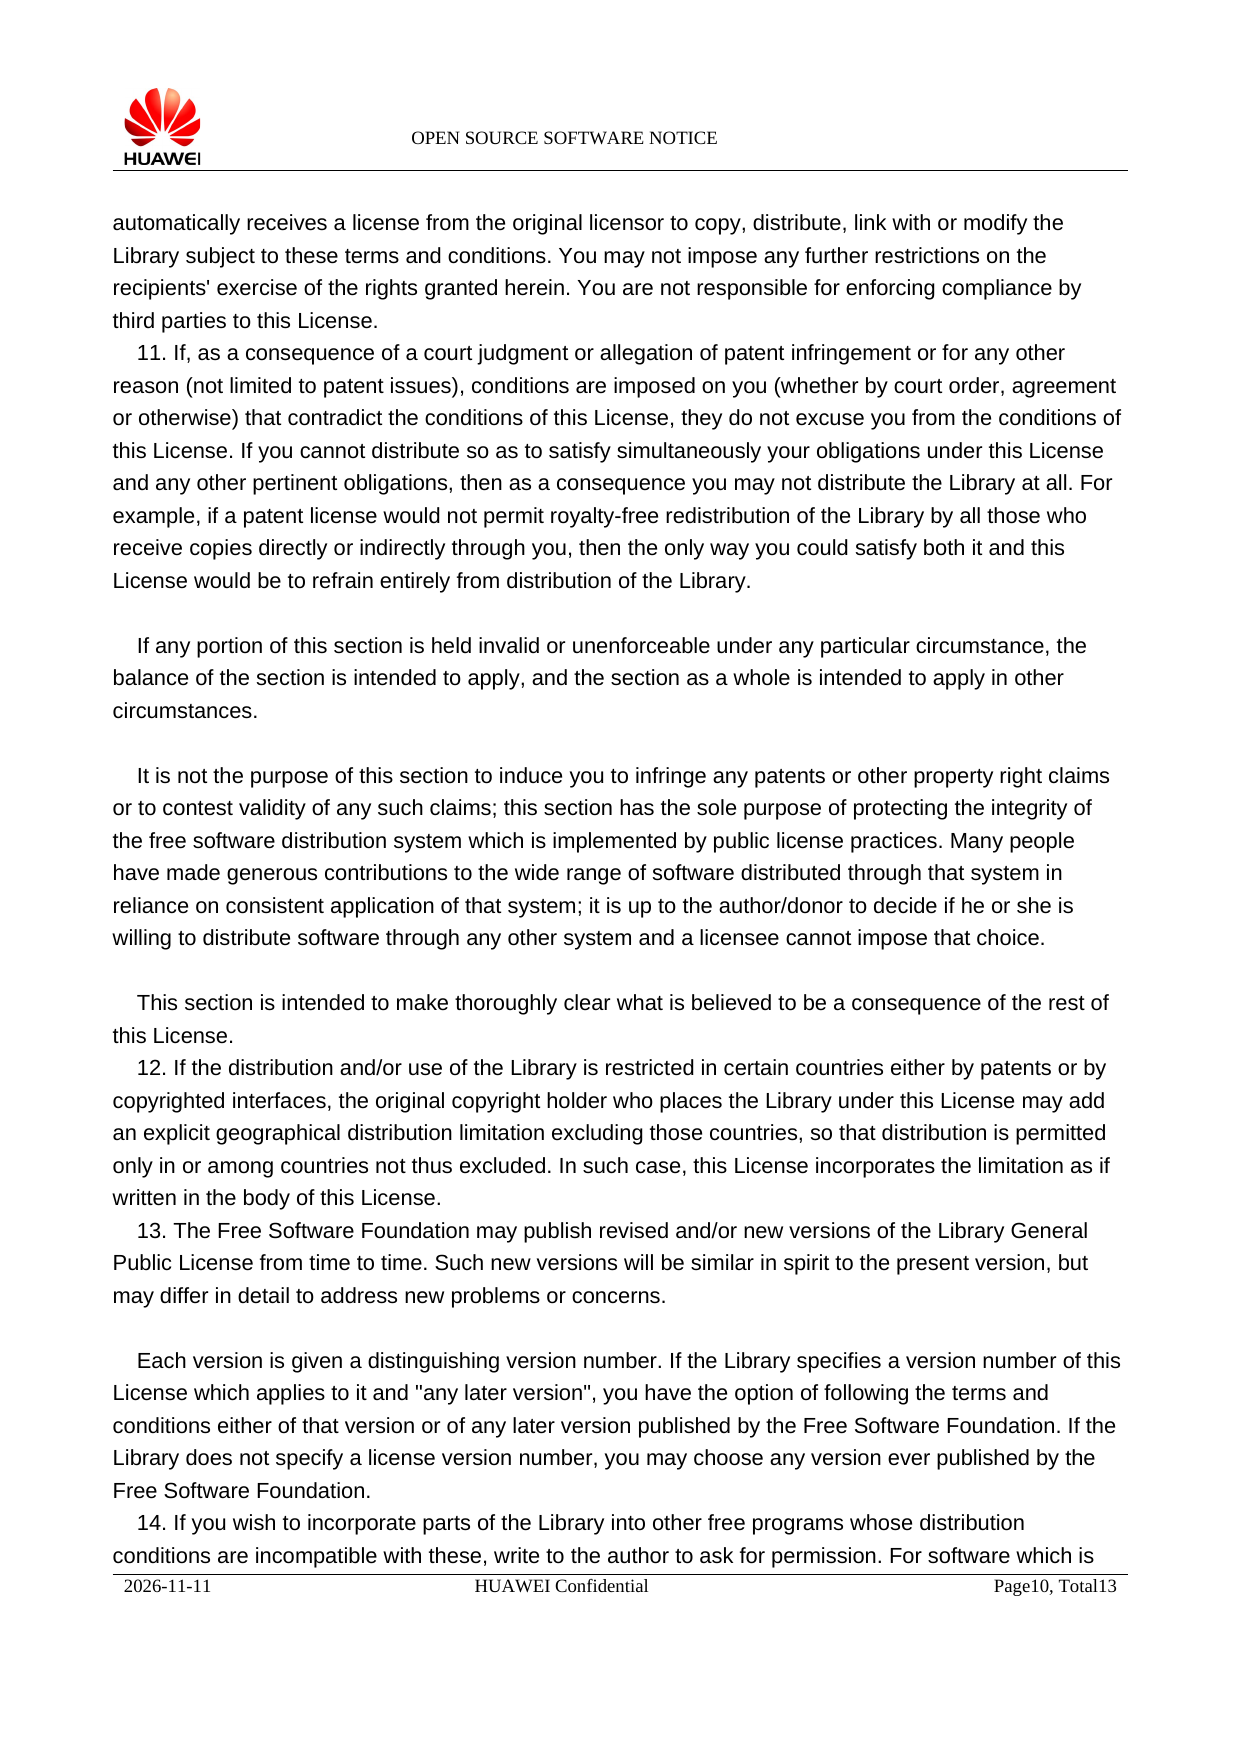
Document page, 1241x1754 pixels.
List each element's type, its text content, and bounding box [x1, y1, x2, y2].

text Each version is given a distinguishing version number. If the Library specifies a version number of this License which applies to it and "any later version", you have the option of following the terms and conditions either of that version or of any later version published by the Free Software Foundation. If the Library does not specify a license version number, you may choose any version ever published by the Free Software Foundation. [112, 1344, 1128, 1506]
text 11. If, as a consequence of a court judgment or allegation of patent infringement or for any other reason (not limited to patent issues), conditions are imposed on you (whether by court order, agreement or otherwise) that contradict the conditions of this License, they do not excuse you from the conditions of this License. If you cannot distribute so as to satisfy simultaneously your obligations under this License and any other pertinent obligations, then as a consequence you may not distribute the Library at all. For example, if a patent license would not permit royalty-free redistribution of the Library by all those who receive copies directly or indirectly through you, then the only way you could satisfy both it and this License would be to refrain entirely from distribution of the Library. [112, 336, 1128, 596]
picture [124, 88, 201, 165]
text This section is intended to make thoroughly clear what is believed to be a consequence of the rest of this License. [112, 986, 1128, 1051]
text If any portion of this section is held invalid or unenforceable under any particular circumstance, the balance of the section is intended to apply, and the section as a whole is intended to apply in other circumstances. [112, 629, 1128, 726]
text It is not the purpose of this section to induce you to infringe any patents or other property right claims or to contest validity of any such claims; this section has the sole purpose of protecting the integrity of the free software distribution system which is implemented by public license practices. Many people have made generous contributions to the wide range of software distributed through that system in reliance on consistent application of that system; it is up to the author/donor to decide if he or she is willing to distribute software through any other system and a licensee cannot impose that choice. [112, 759, 1128, 954]
text 12. If the distribution and/or use of the Library is restricted in certain countries either by patents or by copyrighted interfaces, the original copyright holder who places the Library under this License may add an explicit geographical distribution limitation excluding those countries, so that distribution is permitted only in or among countries not thus excluded. In such case, this License incorporates the limitation as if written in the body of this License. [112, 1051, 1128, 1214]
text 13. The Free Software Foundation may publish revised and/or new versions of the Library General Public License from time to time. Such new versions will be similar in spirit to the present version, but may differ in detail to address new problems or concerns. [112, 1214, 1128, 1311]
